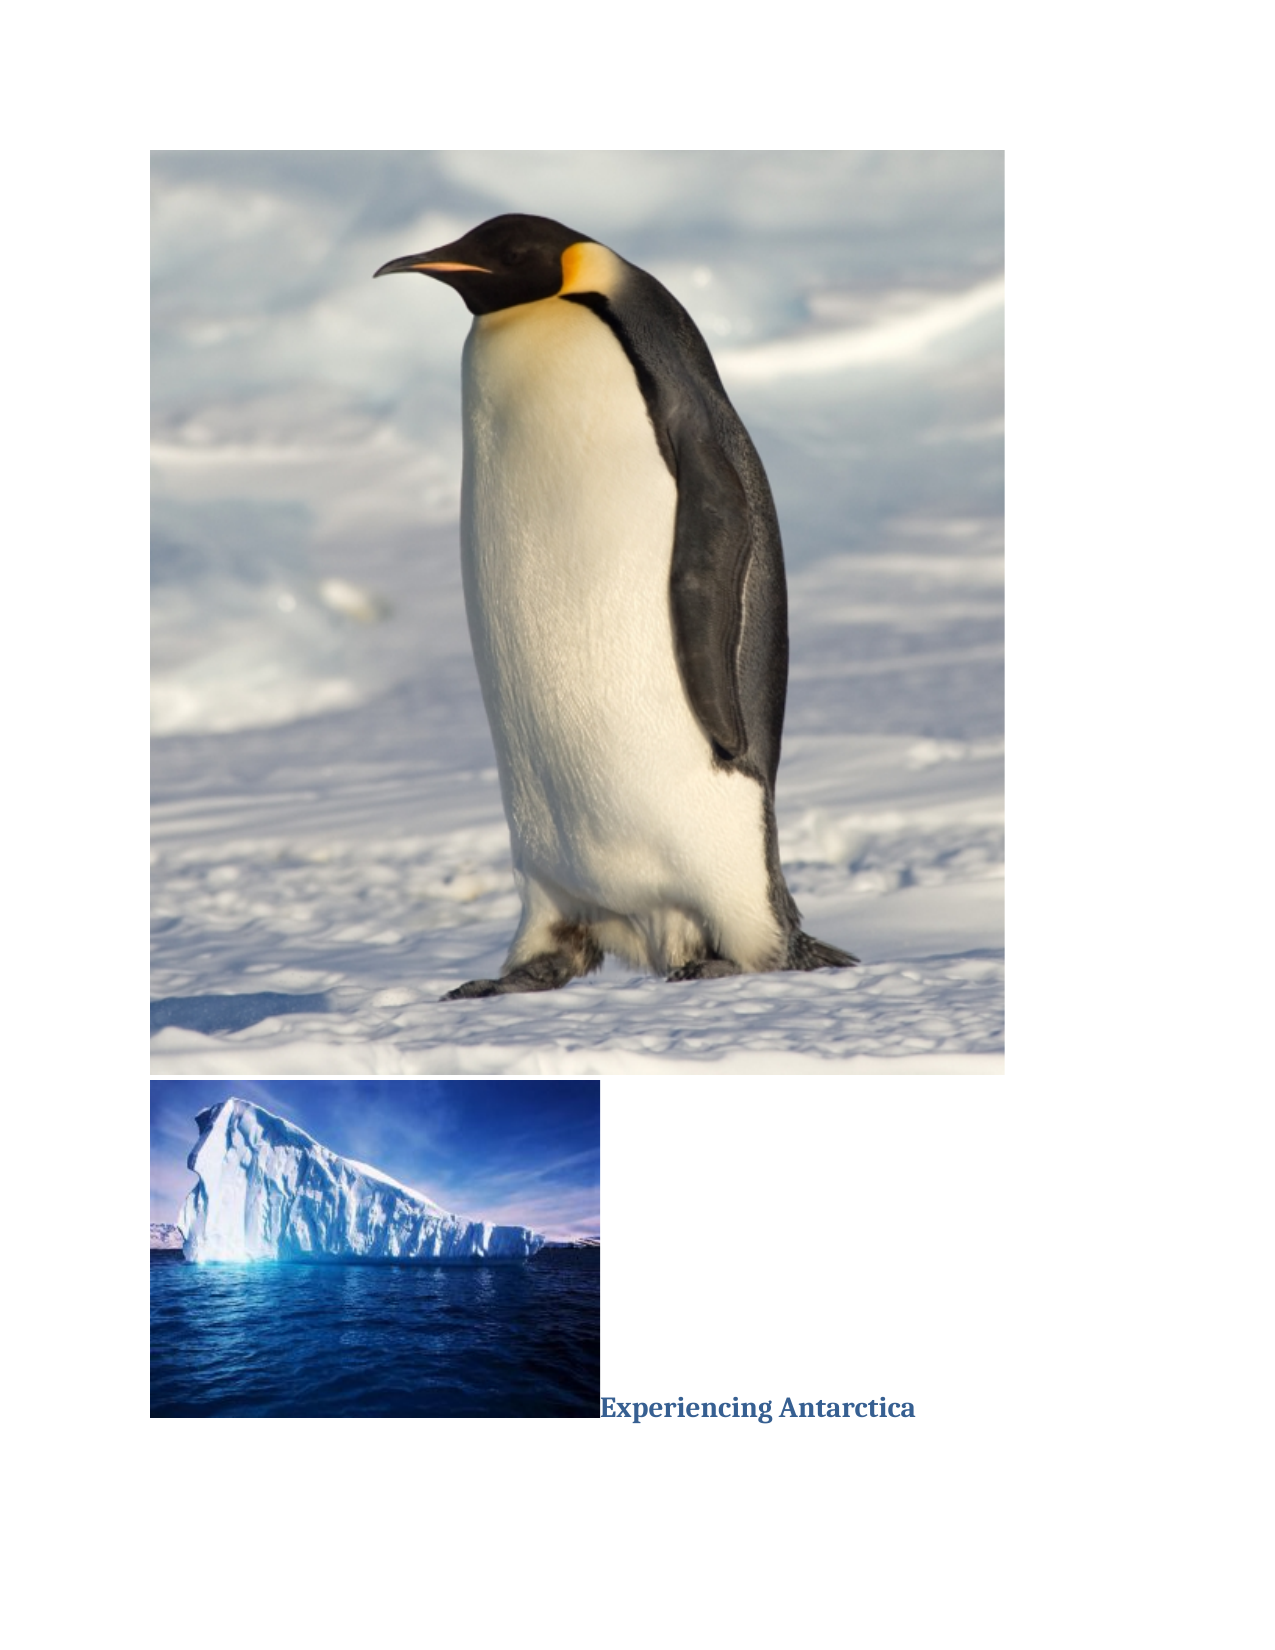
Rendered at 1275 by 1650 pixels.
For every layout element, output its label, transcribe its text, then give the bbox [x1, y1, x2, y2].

picture [150, 1080, 600, 1418]
picture [150, 150, 1005, 1075]
